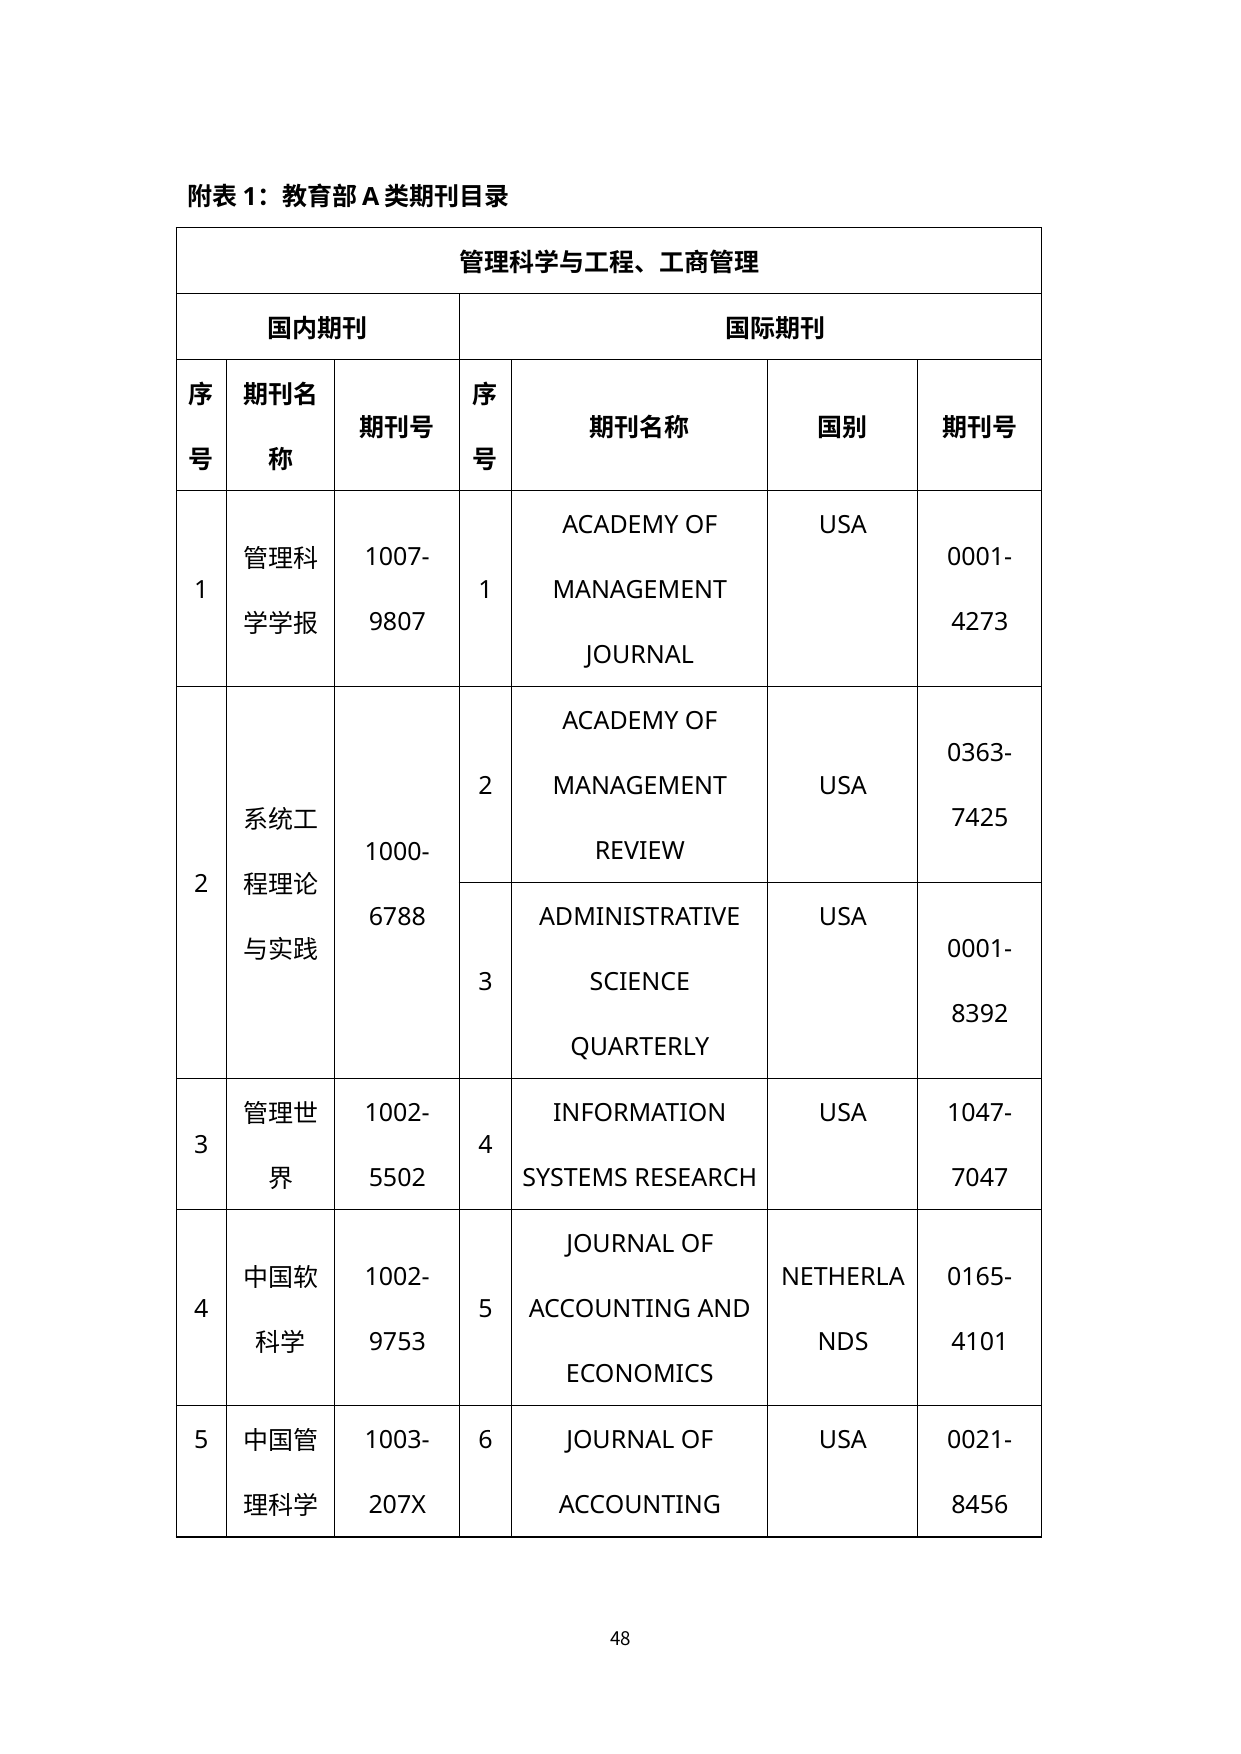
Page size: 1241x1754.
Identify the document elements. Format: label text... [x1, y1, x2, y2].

table_cell 序号 [460, 360, 511, 490]
table_cell 0001-4273 [918, 491, 1041, 686]
table_cell 系统工程理论与实践 [227, 687, 334, 1078]
table_cell 1002-9753 [335, 1210, 459, 1405]
table_cell 国别 [768, 360, 917, 490]
table_cell 0021-8456 [918, 1406, 1041, 1536]
table_cell 管理世界 [227, 1079, 334, 1209]
table_cell 1002-5502 [335, 1079, 459, 1209]
table_cell 1 [177, 491, 226, 686]
table_cell ACADEMY OF MANAGEMENT REVIEW [512, 687, 767, 882]
table_cell 中国管理科学 [227, 1406, 334, 1536]
table_cell 国内期刊 [177, 294, 459, 359]
table_cell 序号 [177, 360, 226, 490]
table_cell 中国软科学 [227, 1210, 334, 1405]
table_cell 期刊号 [918, 360, 1041, 490]
table_cell INFORMATION SYSTEMS RESEARCH [512, 1079, 767, 1209]
table_cell 1047-7047 [918, 1079, 1041, 1209]
table_cell 5 [460, 1210, 511, 1405]
table_cell 期刊号 [335, 360, 459, 490]
table_cell 0001-8392 [918, 883, 1041, 1078]
table_cell USA [768, 1406, 917, 1536]
table_cell 期刊名称 [227, 360, 334, 490]
table_cell 3 [460, 883, 511, 1078]
table_cell JOURNAL OF ACCOUNTING AND ECONOMICS [512, 1210, 767, 1405]
table_cell 2 [460, 687, 511, 882]
table_cell USA [768, 491, 917, 686]
table_cell 1003-207X [335, 1406, 459, 1536]
table_cell 4 [460, 1079, 511, 1209]
table_cell USA [768, 883, 917, 1078]
table_cell 1 [460, 491, 511, 686]
table_cell 0165-4101 [918, 1210, 1041, 1405]
table_cell 5 [177, 1406, 226, 1536]
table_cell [512, 1406, 767, 1536]
table_cell USA [768, 1079, 917, 1209]
table_cell ACADEMY OF MANAGEMENT JOURNAL [512, 491, 767, 686]
table_cell 期刊名称 [512, 360, 767, 490]
table_header 管理科学与工程、工商管理 [177, 228, 1041, 293]
table_cell 管理科学学报 [227, 491, 334, 686]
table_cell ADMINISTRATIVE SCIENCE QUARTERLY [512, 883, 767, 1078]
table_cell 1000-6788 [335, 687, 459, 1078]
table_cell 0363-7425 [918, 687, 1041, 882]
table_cell 国际期刊 [460, 294, 1041, 359]
table_cell 2 [177, 687, 226, 1078]
text 附表1：教育部A类期刊目录 [187, 162, 1053, 227]
table_cell NETHERLANDS [768, 1210, 917, 1405]
table_cell USA [768, 687, 917, 882]
table_cell 6 [460, 1406, 511, 1536]
table_cell 3 [177, 1079, 226, 1209]
table_cell 1007-9807 [335, 491, 459, 686]
table_cell 4 [177, 1210, 226, 1405]
